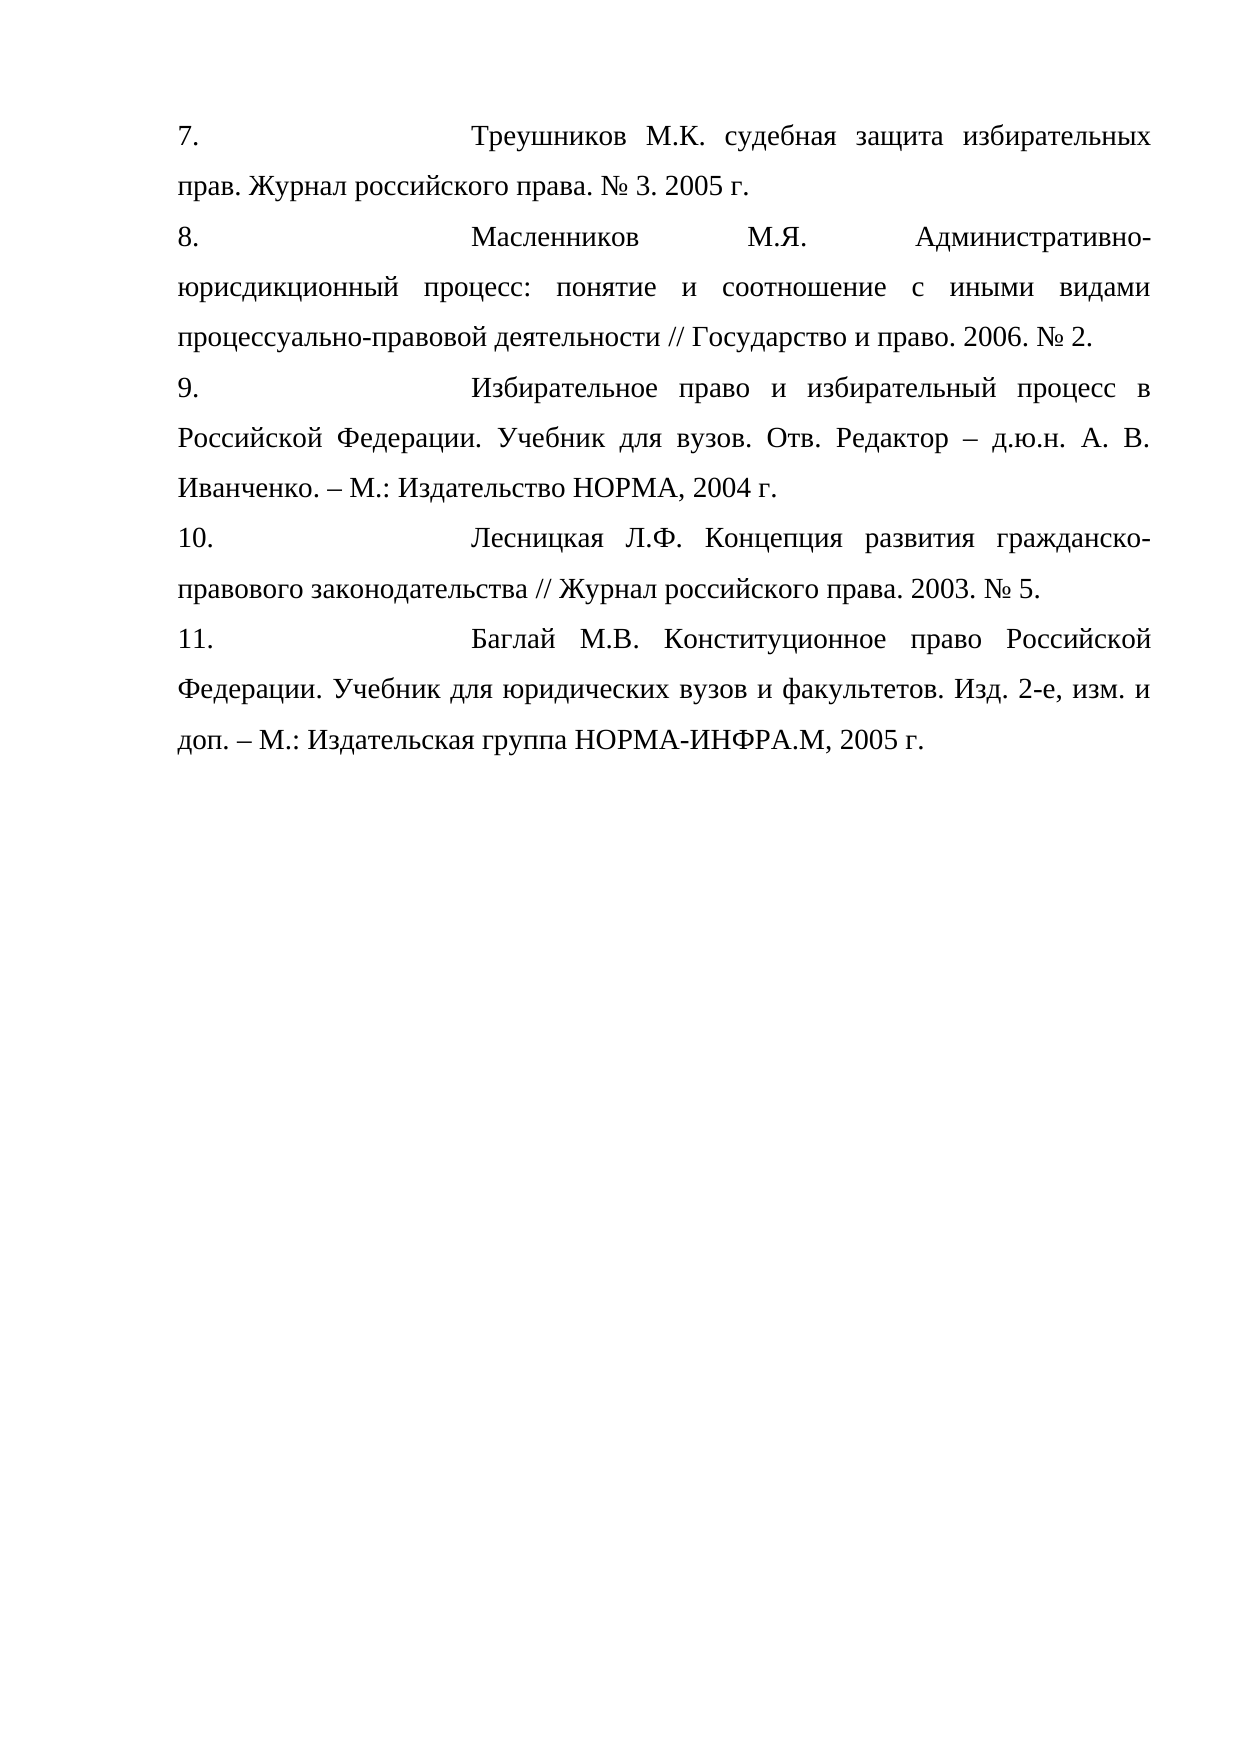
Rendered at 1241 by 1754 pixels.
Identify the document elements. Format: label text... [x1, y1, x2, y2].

list Треушников М.К. судебная защита избирательных прав. Журнал российского права. № 3. 2005 г. [177, 118, 1152, 202]
list Масленников М.Я. Административно-юрисдикционный процесс: понятие и соотношение с иными видами процессуально-правовой деятельности // Государство и право. 2006. № 2. [177, 219, 1152, 353]
list Лесницкая Л.Ф. Концепция развития гражданско-правового законодательства // Журнал российского права. 2003. № 5. [177, 521, 1152, 604]
list Баглай М.В. Конституционное право Российской Федерации. Учебник для юридических вузов и факультетов. Изд. 2-е, изм. и доп. – М.: Издательская группа НОРМА-ИНФРА.М, 2005 г. [177, 621, 1152, 755]
list Избирательное право и избирательный процесс в Российской Федерации. Учебник для вузов. Отв. Редактор – д.ю.н. А. В. Иванченко. – М.: Издательство НОРМА, 2004 г. [177, 370, 1152, 504]
